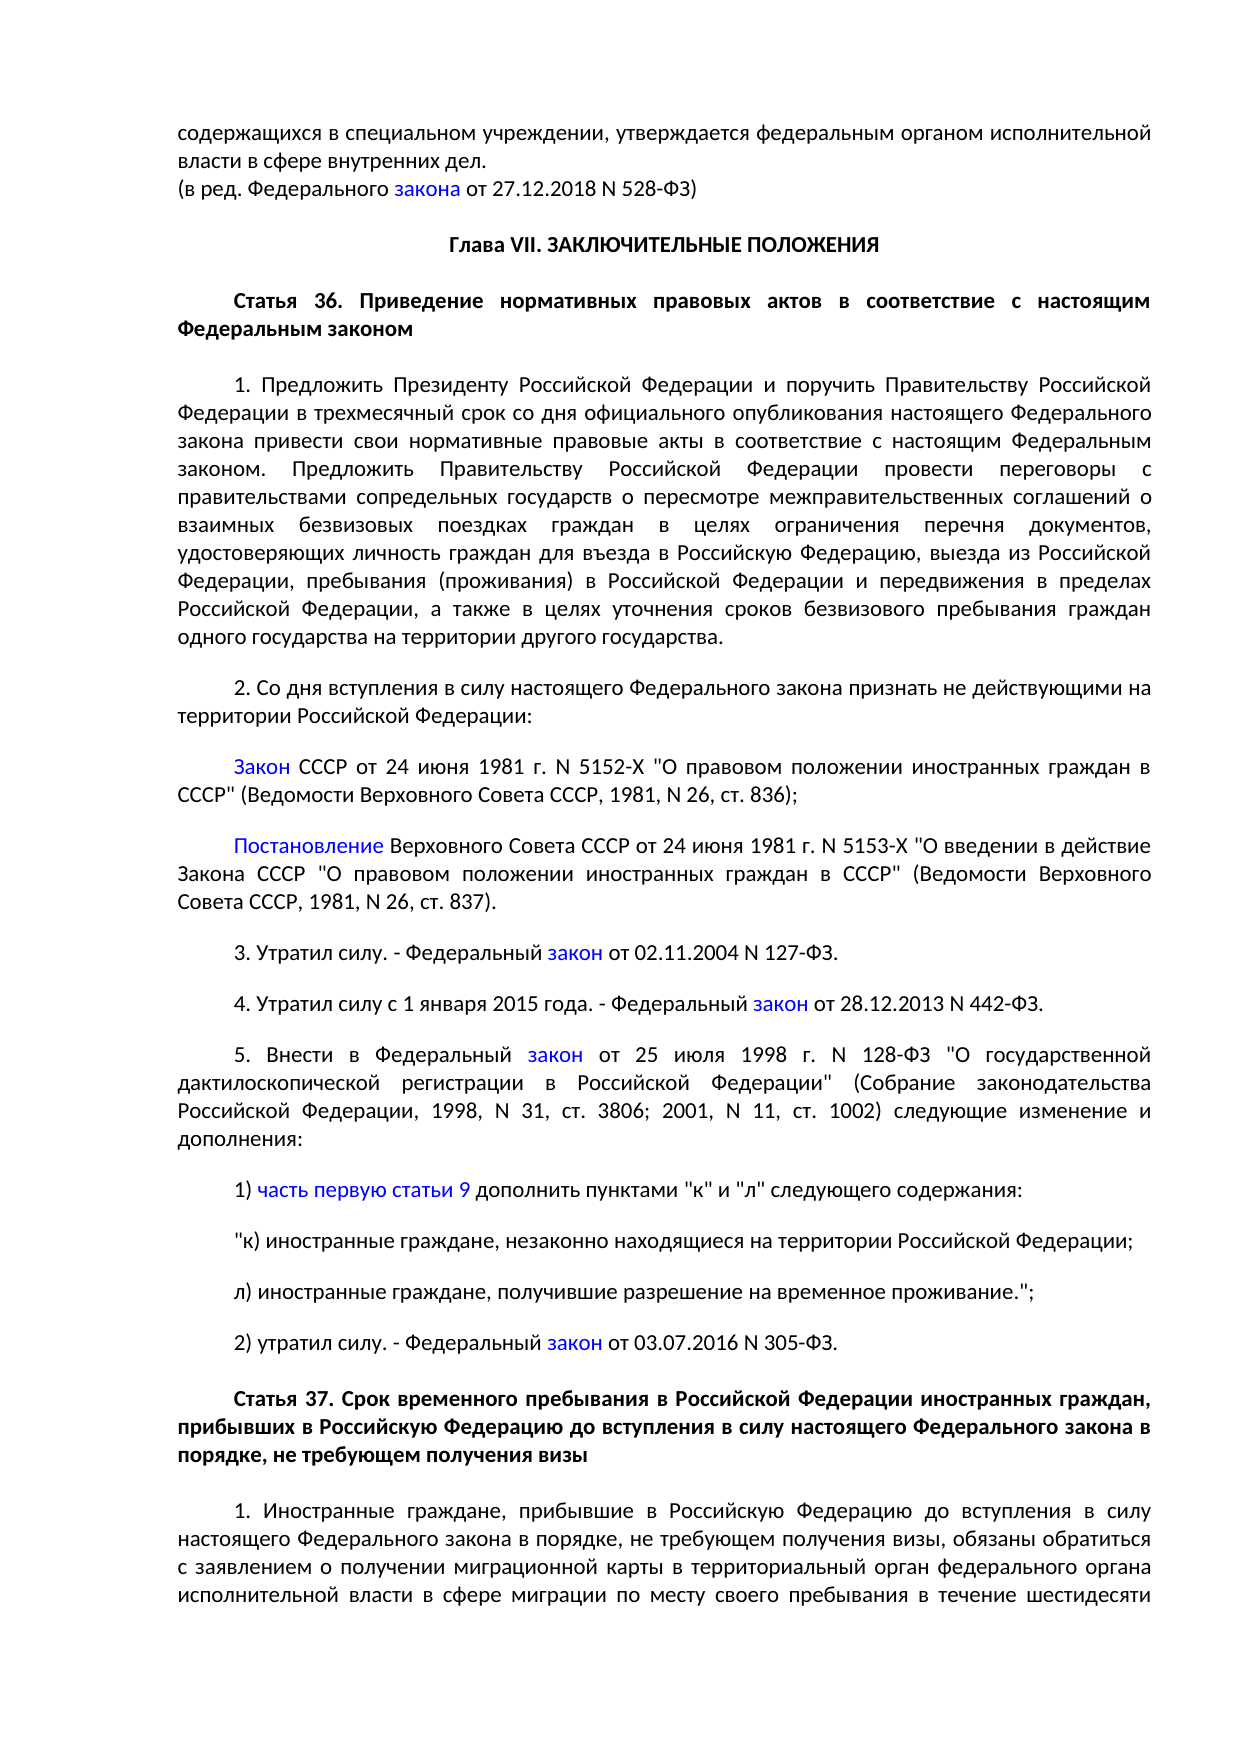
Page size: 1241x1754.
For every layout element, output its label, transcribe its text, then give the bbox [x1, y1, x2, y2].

text Закон СССР от 24 июня 1981 г. N 5152-X "О правовом положении иностранных граждан в СССР" (Ведомости Верховного Совета СССР, 1981, N 26, ст. 836); [177, 752, 1152, 808]
text 4. Утратил силу с 1 января 2015 года. - Федеральный закон от 28.12.2013 N 442-ФЗ. [177, 989, 1152, 1017]
text л) иностранные граждане, получившие разрешение на временное проживание."; [177, 1277, 1152, 1305]
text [177, 1496, 1152, 1608]
title Статья 37. Срок временного пребывания в Российской Федерации иностранных граждан, прибывших в Российскую Федерацию до вступления в силу настоящего Федерального закона в порядке, не требующем получения визы [177, 1384, 1152, 1468]
text 3. Утратил силу. - Федеральный закон от 02.11.2004 N 127-ФЗ. [177, 938, 1152, 966]
title Глава VII. ЗАКЛЮЧИТЕЛЬНЫЕ ПОЛОЖЕНИЯ [177, 230, 1152, 258]
text Постановление Верховного Совета СССР от 24 июня 1981 г. N 5153-X "О введении в действие Закона СССР "О правовом положении иностранных граждан в СССР" (Ведомости Верховного Совета СССР, 1981, N 26, ст. 837). [177, 831, 1152, 915]
text 5. Внести в Федеральный закон от 25 июля 1998 г. N 128-ФЗ "О государственной дактилоскопической регистрации в Российской Федерации" (Собрание законодательства Российской Федерации, 1998, N 31, ст. 3806; 2001, N 11, ст. 1002) следующие изменение и дополнения: [177, 1040, 1152, 1152]
text 1. Предложить Президенту Российской Федерации и поручить Правительству Российской Федерации в трехмесячный срок со дня официального опубликования настоящего Федерального закона привести свои нормативные правовые акты в соответствие с настоящим Федеральным законом. Предложить Правительству Российской Федерации провести переговоры с правительствами сопредельных государств о пересмотре межправительственных соглашений о взаимных безвизовых поездках граждан в целях ограничения перечня документов, удостоверяющих личность граждан для въезда в Российскую Федерацию, выезда из Российской Федерации, пребывания (проживания) в Российской Федерации и передвижения в пределах Российской Федерации, а также в целях уточнения сроков безвизового пребывания граждан одного государства на территории другого государства. [177, 370, 1152, 651]
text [177, 118, 1152, 174]
title Статья 36. Приведение нормативных правовых актов в соответствие с настоящим Федеральным законом [177, 286, 1152, 342]
text 1) часть первую статьи 9 дополнить пунктами "к" и "л" следующего содержания: [177, 1175, 1152, 1203]
text "к) иностранные граждане, незаконно находящиеся на территории Российской Федерации; [177, 1226, 1152, 1254]
text 2) утратил силу. - Федеральный закон от 03.07.2016 N 305-ФЗ. [177, 1328, 1152, 1356]
text (в ред. Федерального закона от 27.12.2018 N 528-ФЗ) [177, 174, 1152, 202]
text 2. Со дня вступления в силу настоящего Федерального закона признать не действующими на территории Российской Федерации: [177, 673, 1152, 729]
